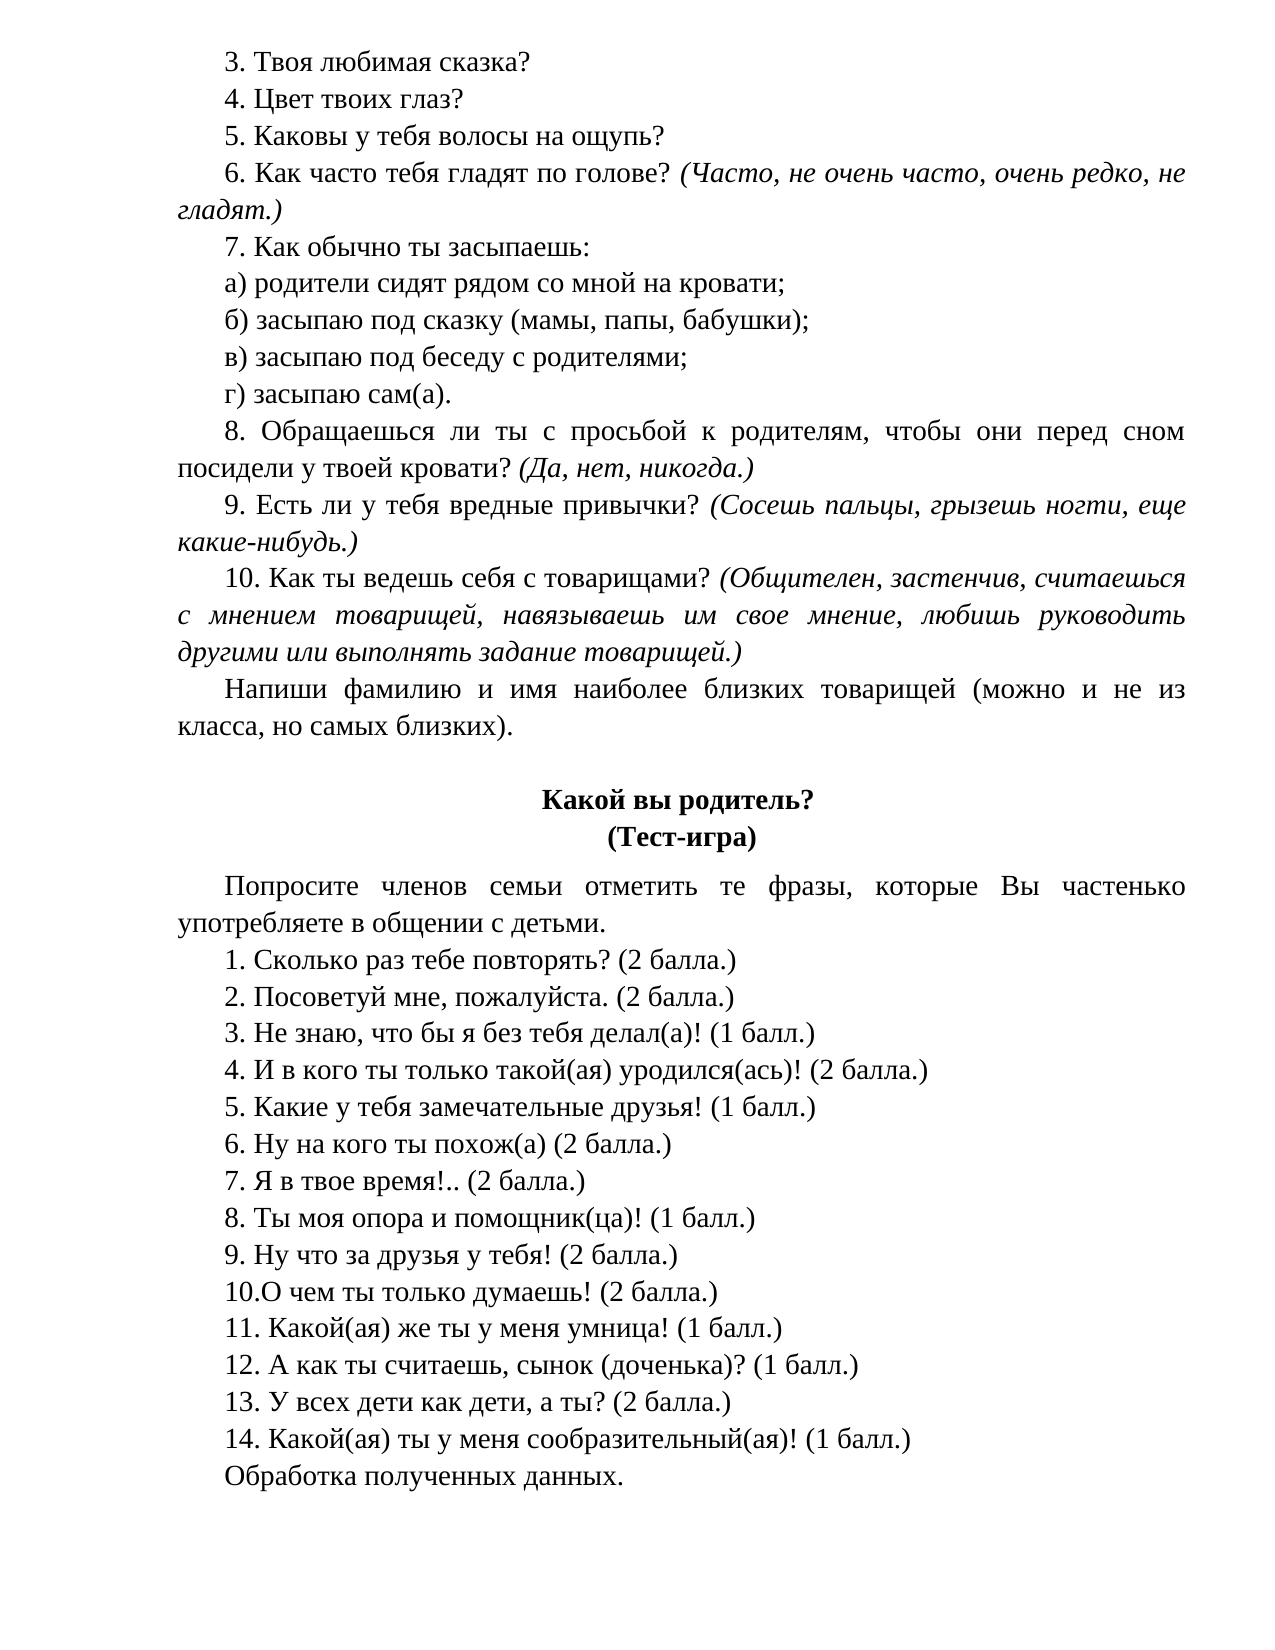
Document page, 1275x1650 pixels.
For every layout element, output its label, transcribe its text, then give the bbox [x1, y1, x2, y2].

text 6. Как часто тебя гладят по голове? (часто, не очень часто, очень редко, не гладят.) [177, 155, 1186, 225]
text 4. Цвет твоих глаз? [177, 81, 1186, 115]
text 10. Как ты ведешь себя с товарищами? (общителен, застенчив, считаешься с мнением товарищей, навязываешь им свое мнение, любишь руководить другими или выполнять задание товарищей.) [177, 561, 1186, 668]
text 5. Какие у тебя замечательные друзья! (1 балл.) [177, 1089, 1186, 1123]
text 6. Ну на кого ты похож(а) (2 балла.) [177, 1126, 1186, 1160]
text Напиши фамилию и имя наиболее близких товарищей (можно и не из класса, но самых близких). [177, 671, 1186, 742]
text в) засыпаю под беседу с родителями; [177, 339, 1186, 373]
text 12. А как ты считаешь, сынок (доченька)? (1 балл.) [177, 1347, 1186, 1381]
text 4. И в кого ты только такой(ая) уродился(ась)! (2 балла.) [177, 1052, 1186, 1086]
text 10.О чем ты только думаешь! (2 балла.) [177, 1274, 1186, 1307]
text 11. Какой(ая) же ты у меня умница! (1 балл.) [177, 1311, 1186, 1344]
text 3. Не знаю, что бы я без тебя делал(а)! (1 балл.) [177, 1016, 1186, 1049]
text г) засыпаю сам(а). [177, 376, 1186, 410]
text 8. Ты моя опора и помощник(ца)! (1 балл.) [177, 1200, 1186, 1233]
text 2. Посоветуй мне, пожалуйста. (2 балла.) [177, 979, 1186, 1012]
text 9. Ну что за друзья у тебя! (2 балла.) [177, 1237, 1186, 1270]
text 7. Я в твое время!.. (2 балла.) [177, 1163, 1186, 1197]
text какой вы родитель? (тест-игра) [177, 782, 1186, 852]
text 5. Каковы у тебя волосы на ощупь? [177, 118, 1186, 152]
text 1. Сколько раз тебе повторять? (2 балла.) [177, 942, 1186, 975]
text Попросите членов семьи отметить те фразы, которые Вы частенько употребляете в общении с детьми. [177, 868, 1186, 938]
text 14. Какой(ая) ты у меня сообразительный(ая)! (1 балл.) [177, 1421, 1186, 1455]
text 7. Как обычно ты засыпаешь: [177, 229, 1186, 262]
text 13. У всех дети как дети, а ты? (2 балла.) [177, 1384, 1186, 1418]
text 9. Есть ли у тебя вредные привычки? (сосешь пальцы, грызешь ногти, еще какие-нибудь.) [177, 487, 1186, 557]
text 8. Обращаешься ли ты с просьбой к родителям, чтобы они перед сном посидели у твоей кровати? (да, нет, никогда.) [177, 413, 1186, 483]
text Обработка полученных данных. [177, 1458, 1186, 1492]
text а) родители сидят рядом со мной на кровати; [177, 266, 1186, 299]
text б) засыпаю под сказку (мамы, папы, бабушки); [177, 302, 1186, 336]
text 3. Твоя любимая сказка? [177, 44, 1186, 78]
